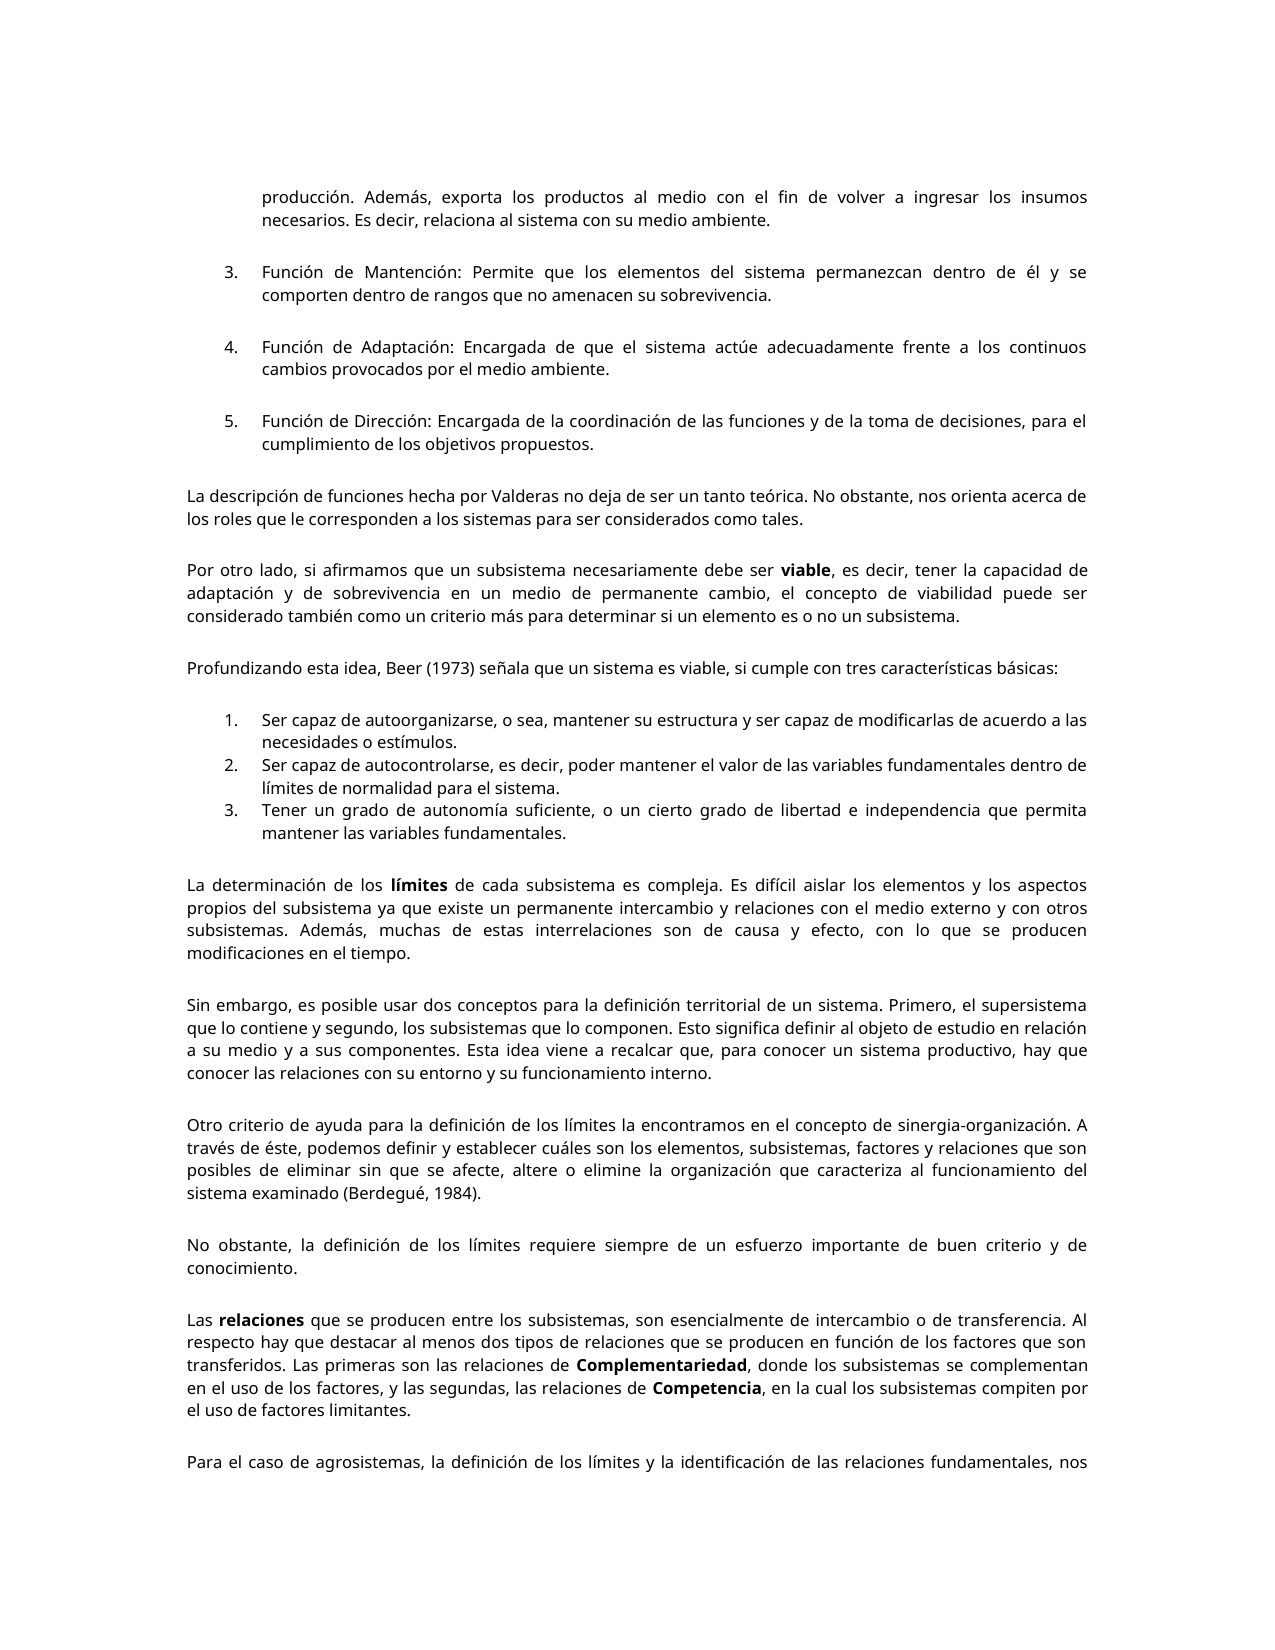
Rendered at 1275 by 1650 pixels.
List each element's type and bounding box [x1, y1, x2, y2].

table_cell [177, 148, 1098, 1483]
